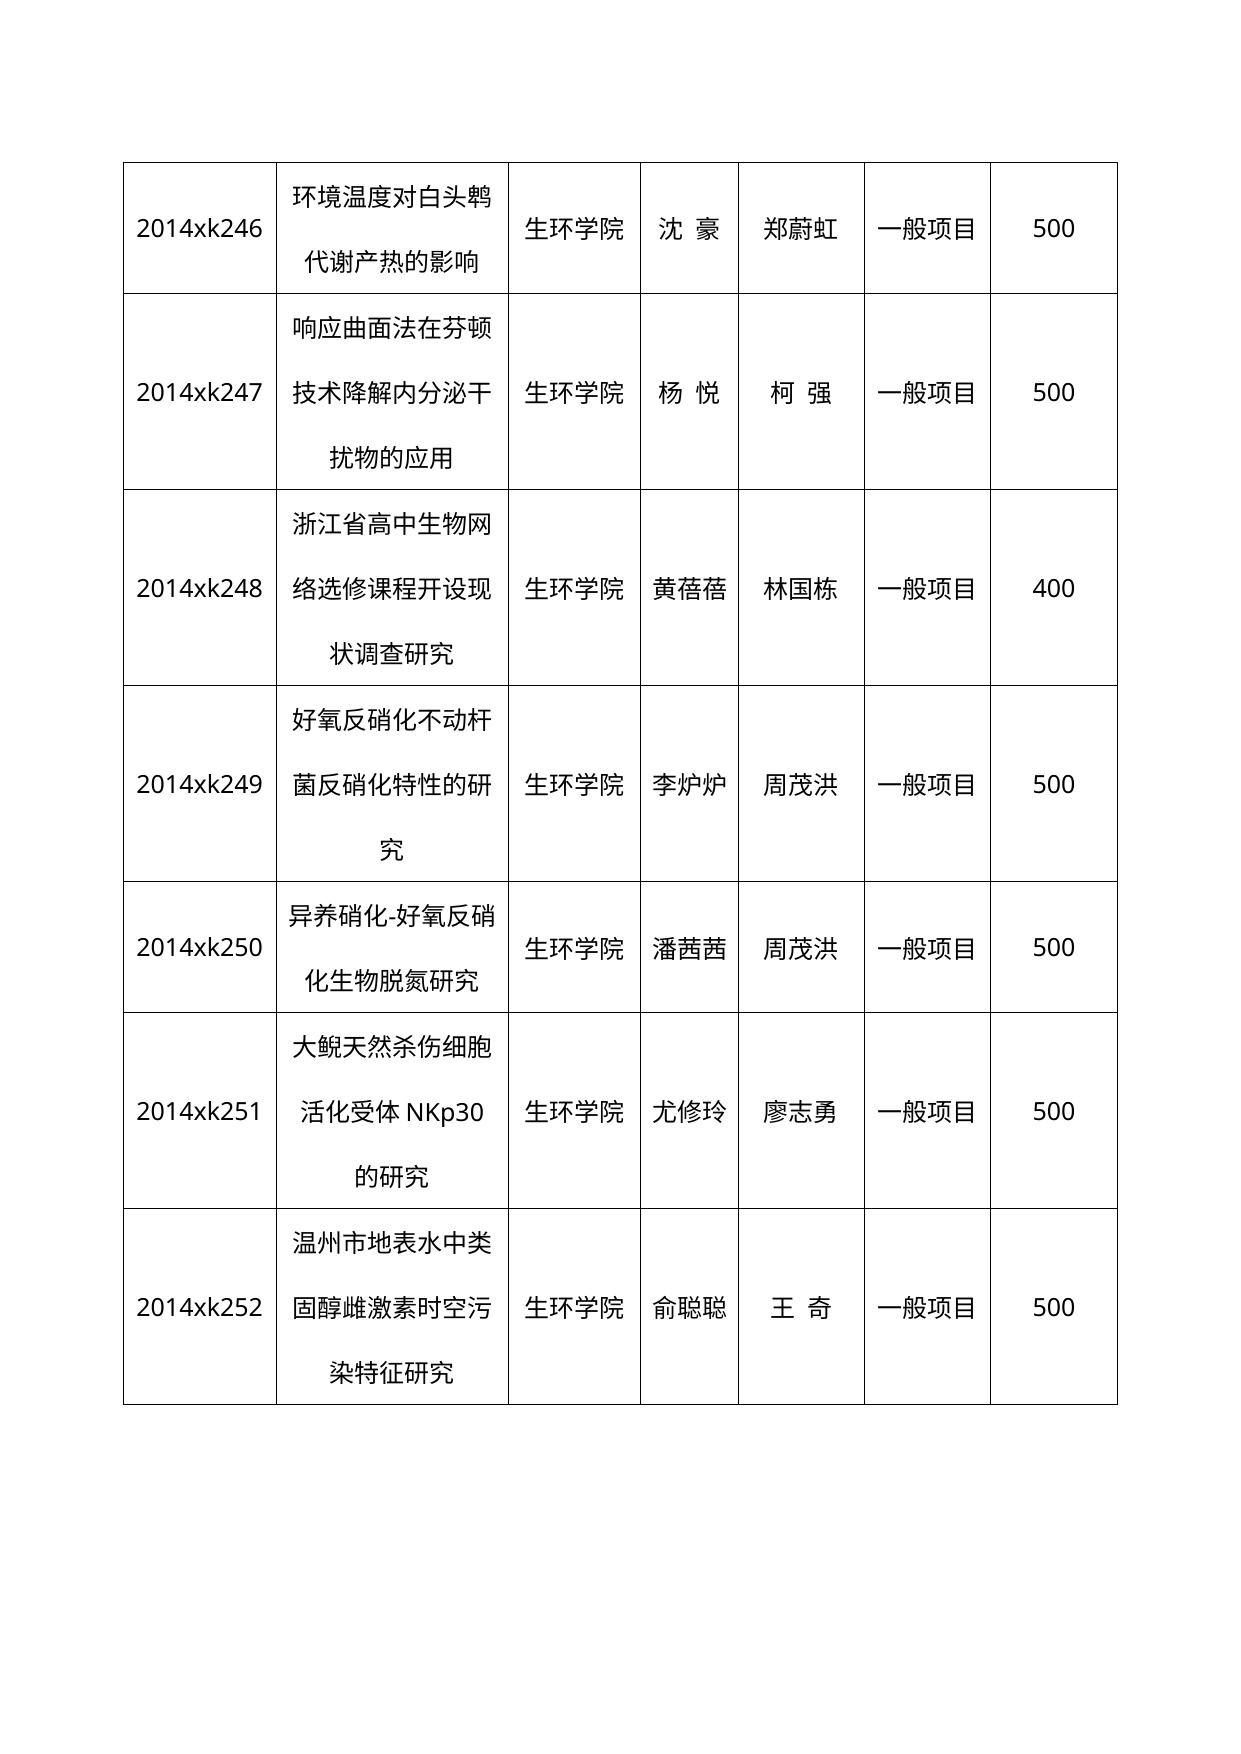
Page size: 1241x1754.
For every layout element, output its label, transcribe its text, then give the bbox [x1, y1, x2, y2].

table_cell 俞聪聪 [641, 1209, 738, 1404]
table_cell 一般项目 [865, 294, 990, 489]
table_cell 廖志勇 [739, 1013, 864, 1208]
table_cell 2014xk248 [124, 490, 276, 685]
table_cell 尤修玲 [641, 1013, 738, 1208]
table_cell 生环学院 [509, 882, 640, 1012]
table_cell 一般项目 [865, 490, 990, 685]
table_cell 李炉炉 [641, 686, 738, 881]
table_cell 一般项目 [865, 1013, 990, 1208]
table_cell 500 [991, 1209, 1117, 1404]
table_cell 沈 豪 [641, 163, 738, 293]
table_cell 2014xk252 [124, 1209, 276, 1404]
table_cell 大鲵天然杀伤细胞活化受体NKp30的研究 [277, 1013, 508, 1208]
table_cell 2014xk251 [124, 1013, 276, 1208]
table_cell 生环学院 [509, 1209, 640, 1404]
table_cell 浙江省高中生物网络选修课程开设现状调查研究 [277, 490, 508, 685]
table_cell 柯 强 [739, 294, 864, 489]
table_cell 2014xk247 [124, 294, 276, 489]
table_cell 环境温度对白头鹎代谢产热的影响 [277, 163, 508, 293]
table_cell 生环学院 [509, 163, 640, 293]
table_cell 2014xk250 [124, 882, 276, 1012]
table_cell 400 [991, 490, 1117, 685]
table_cell 2014xk246 [124, 163, 276, 293]
table_cell 一般项目 [865, 1209, 990, 1404]
table_cell 一般项目 [865, 686, 990, 881]
table_cell 郑蔚虹 [739, 163, 864, 293]
table_cell 潘茜茜 [641, 882, 738, 1012]
table_cell 生环学院 [509, 490, 640, 685]
table_cell 王 奇 [739, 1209, 864, 1404]
table_cell 500 [991, 1013, 1117, 1208]
table_cell 2014xk249 [124, 686, 276, 881]
table_cell 周茂洪 [739, 686, 864, 881]
table_cell 一般项目 [865, 882, 990, 1012]
table_cell 异养硝化-好氧反硝化生物脱氮研究 [277, 882, 508, 1012]
table_cell 好氧反硝化不动杆菌反硝化特性的研究 [277, 686, 508, 881]
table_cell 一般项目 [865, 163, 990, 293]
table_cell 500 [991, 163, 1117, 293]
table_cell 周茂洪 [739, 882, 864, 1012]
table_cell 500 [991, 882, 1117, 1012]
table_cell 500 [991, 294, 1117, 489]
table_cell 生环学院 [509, 294, 640, 489]
table_cell 温州市地表水中类固醇雌激素时空污染特征研究 [277, 1209, 508, 1404]
table_cell 生环学院 [509, 686, 640, 881]
table_cell 生环学院 [509, 1013, 640, 1208]
table_cell 林国栋 [739, 490, 864, 685]
table_cell 杨 悦 [641, 294, 738, 489]
table_cell 500 [991, 686, 1117, 881]
table_cell 响应曲面法在芬顿技术降解内分泌干扰物的应用 [277, 294, 508, 489]
table_cell 黄蓓蓓 [641, 490, 738, 685]
